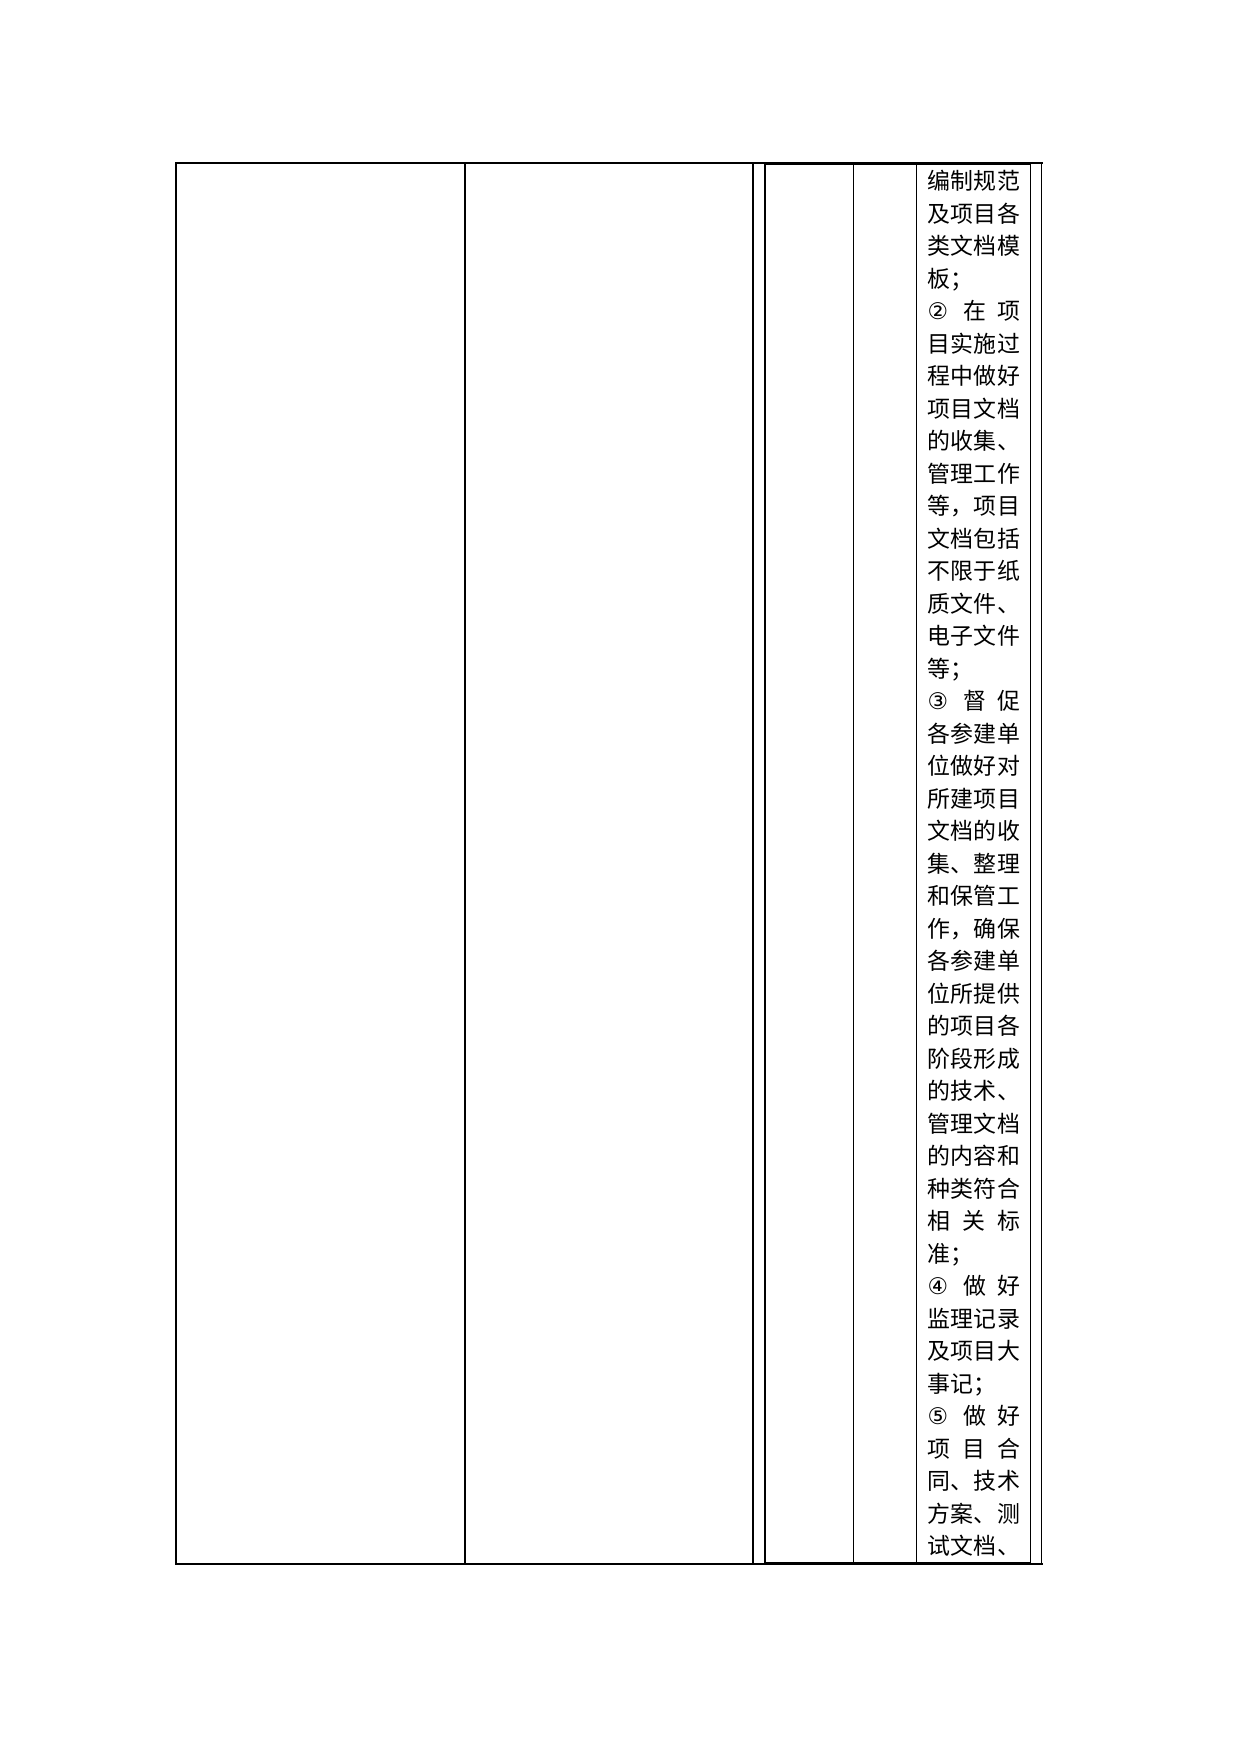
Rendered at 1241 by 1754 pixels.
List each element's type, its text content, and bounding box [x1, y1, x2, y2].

table_cell [754, 164, 764, 1563]
table_cell [466, 164, 752, 1563]
table_cell [854, 165, 916, 1562]
table_cell 1 [177, 164, 464, 1563]
table_cell [766, 165, 853, 1562]
table_cell [917, 165, 1030, 1562]
table_cell [1031, 164, 1041, 1563]
